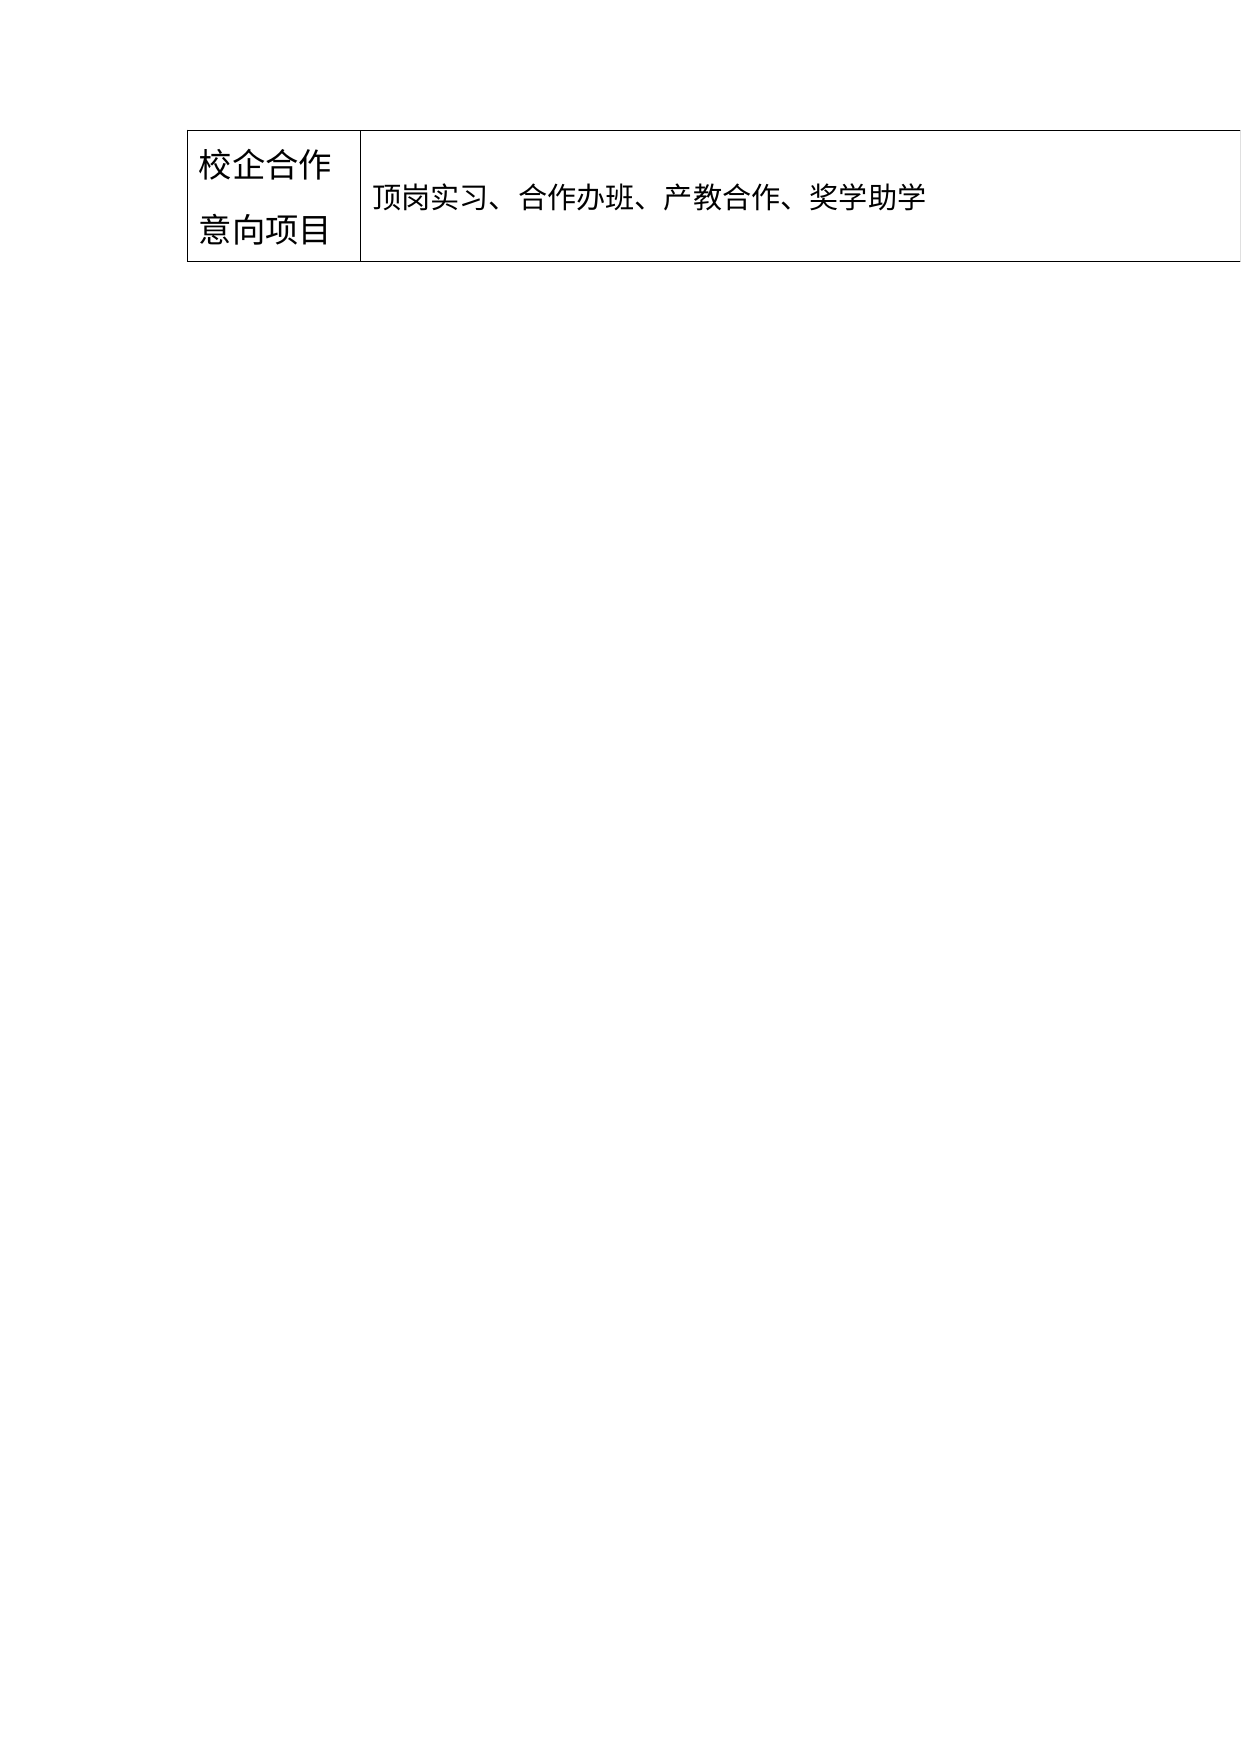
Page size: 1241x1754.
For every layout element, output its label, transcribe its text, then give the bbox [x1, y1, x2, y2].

table_cell 顶岗实习、合作办班、产教合作、奖学助学 [361, 131, 1240, 261]
table_cell 校企合作意向项目 [188, 131, 360, 261]
